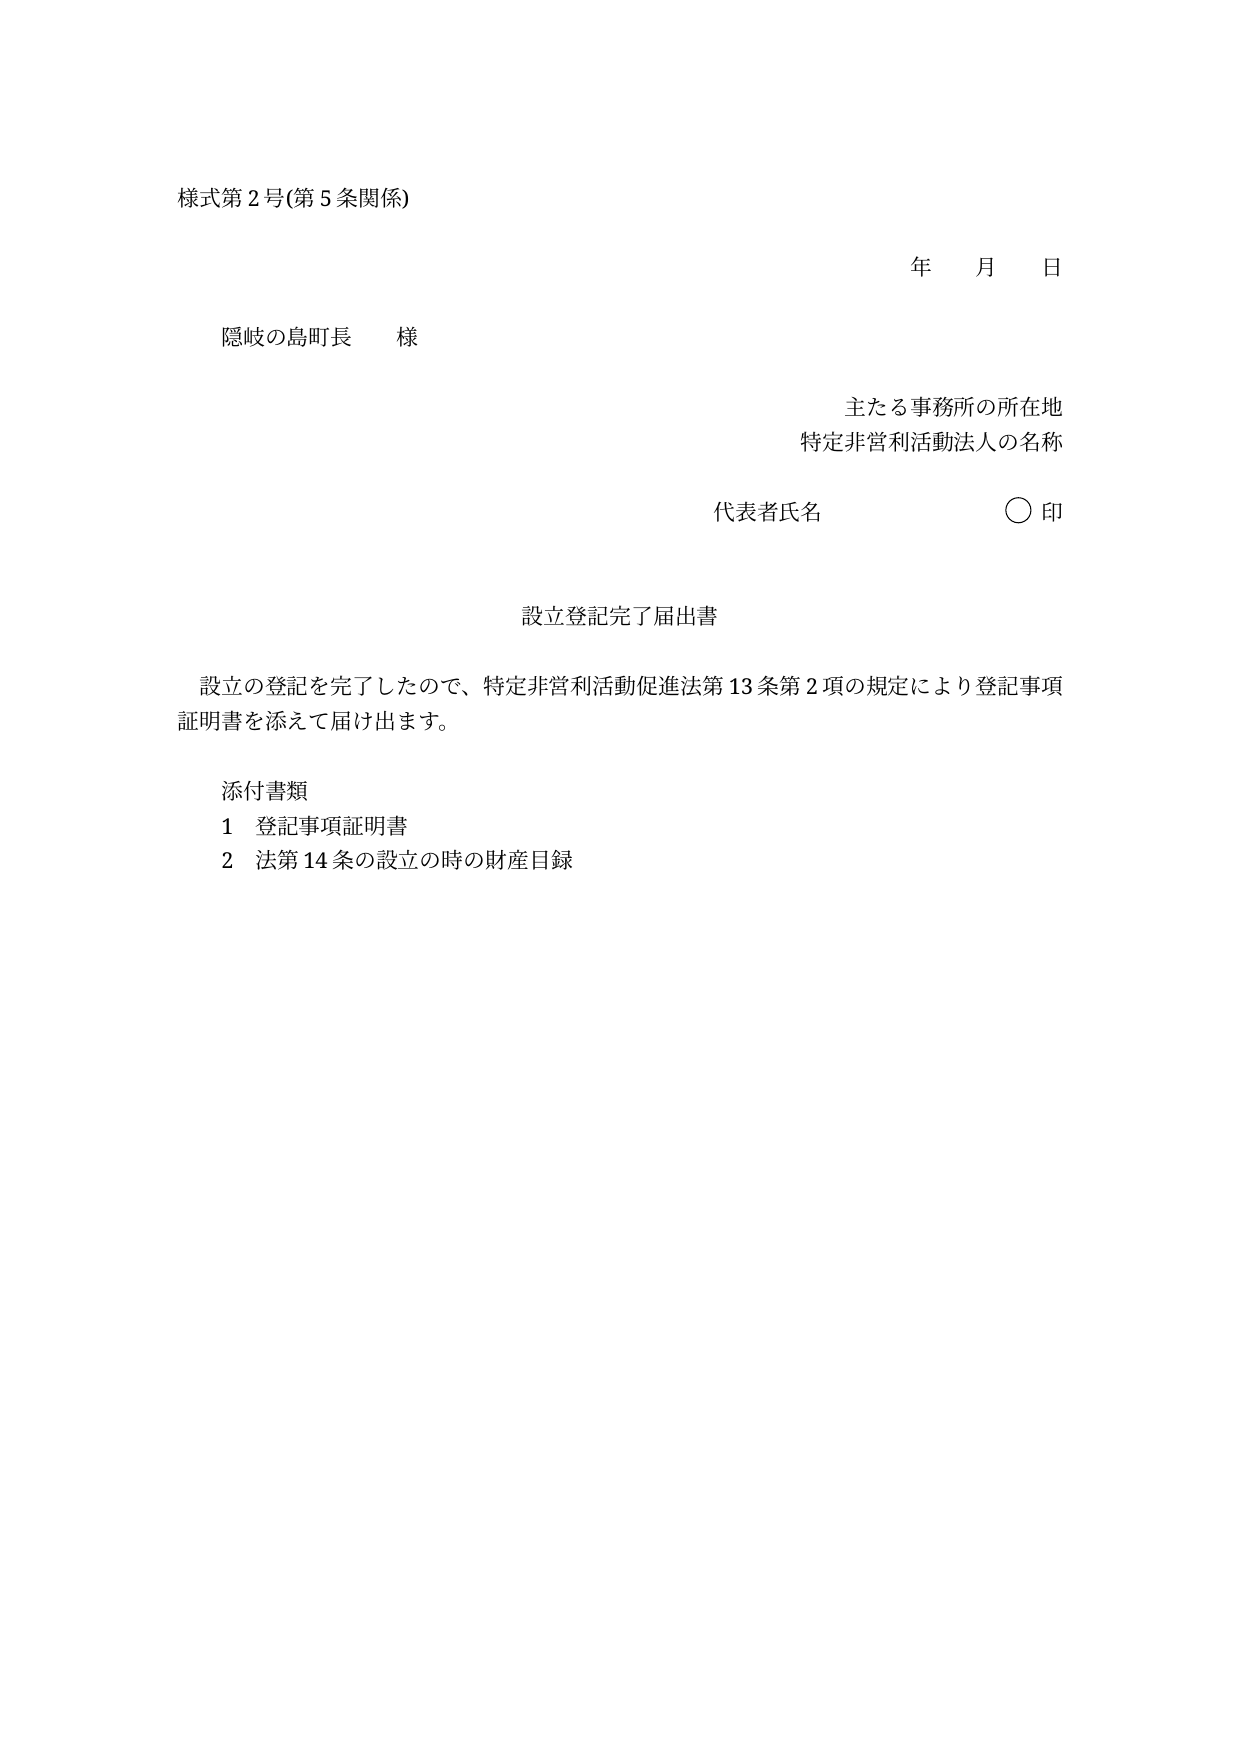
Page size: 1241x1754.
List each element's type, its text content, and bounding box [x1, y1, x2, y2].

text 特定非営利活動法人の名称 [177, 423, 1063, 458]
text 代表者氏名 印 [177, 493, 1063, 528]
text 年 月 日 [177, 249, 1063, 284]
text 隠岐の島町長 様 [177, 319, 1063, 353]
text 2 法第14条の設立の時の財産目録 [177, 842, 1063, 877]
text 様式第2号(第5条関係) [177, 179, 1063, 214]
text 添付書類 [177, 772, 1063, 807]
text 1 登記事項証明書 [177, 807, 1063, 842]
text 設立の登記を完了したので、特定非営利活動促進法第13条第2項の規定により登記事項証明書を添えて届け出ます。 [177, 668, 1063, 737]
text 設立登記完了届出書 [177, 598, 1063, 633]
text 主たる事務所の所在地 [177, 388, 1063, 423]
